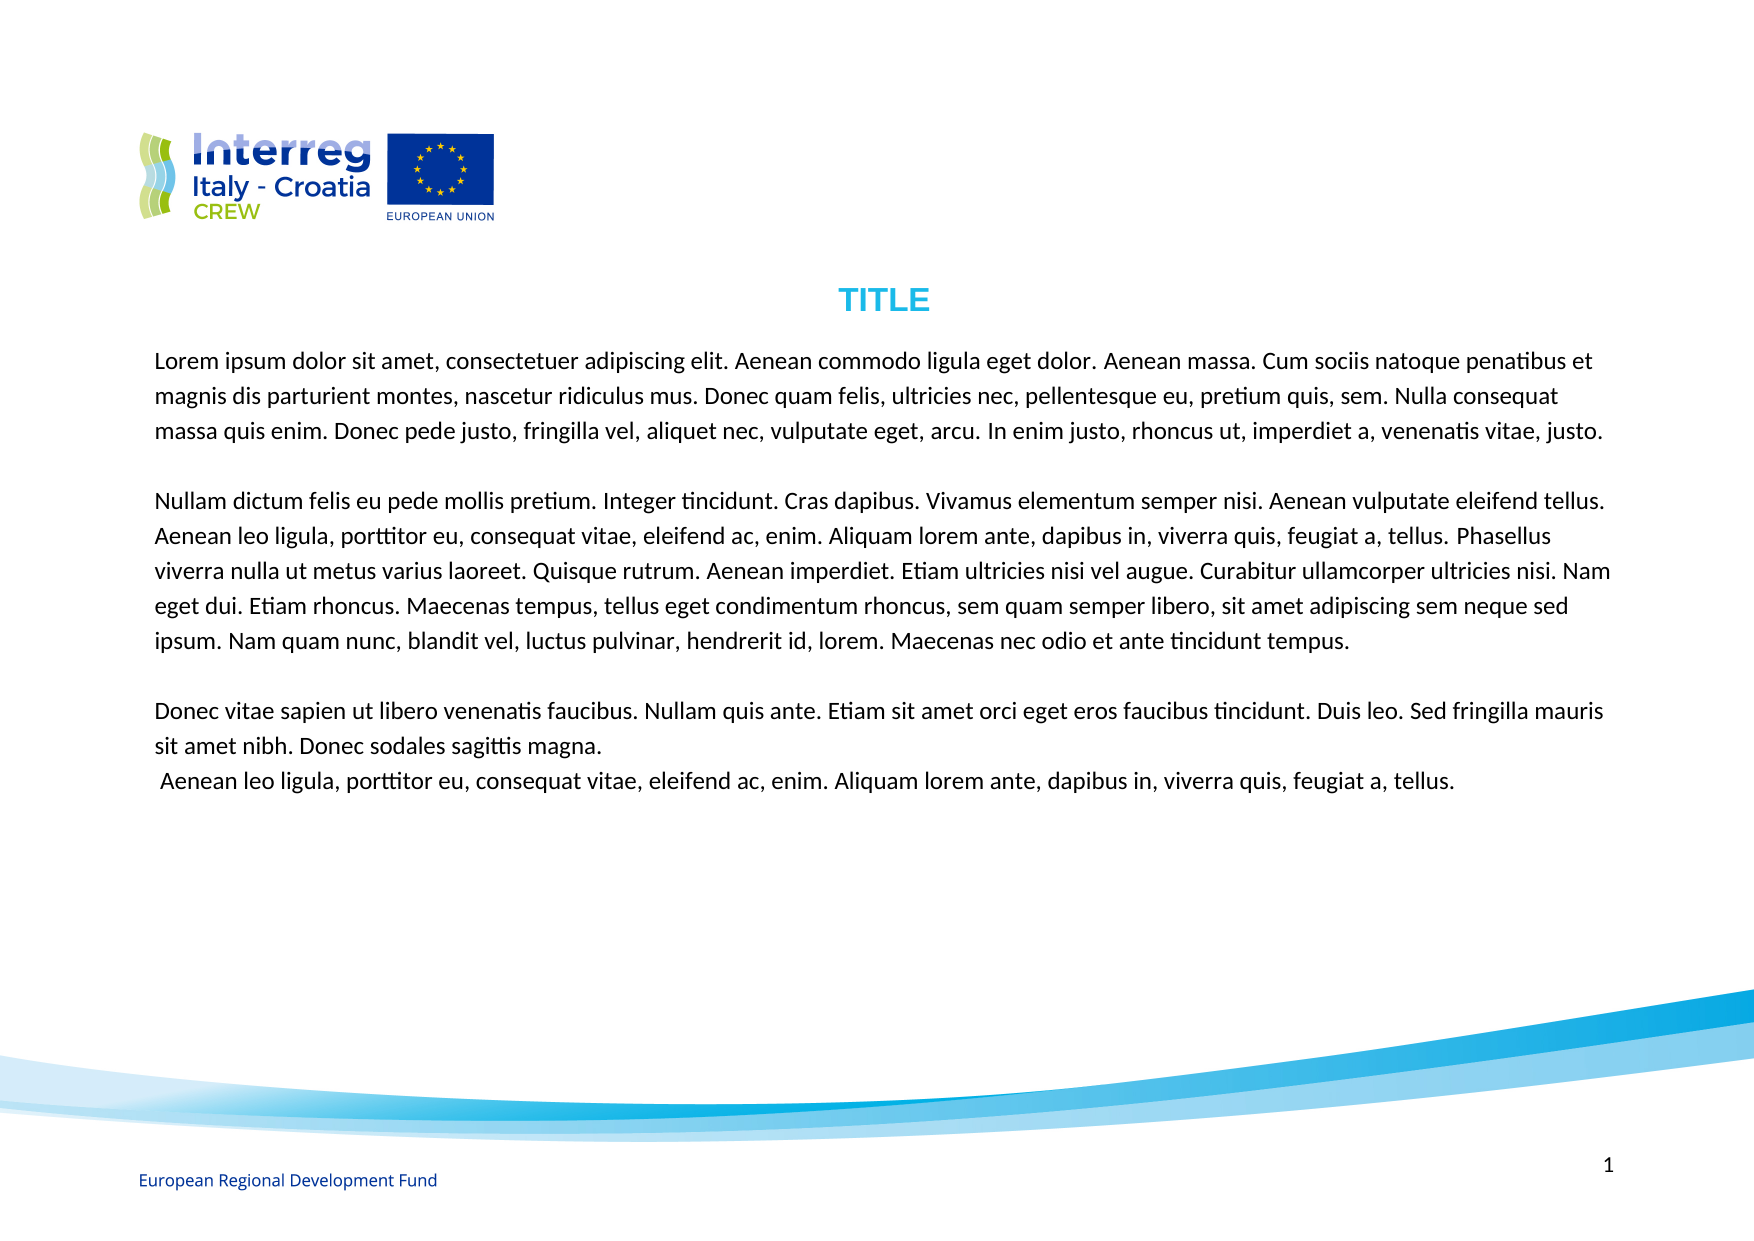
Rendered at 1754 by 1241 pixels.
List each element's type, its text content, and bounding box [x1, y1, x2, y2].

text TITLE [154, 280, 1614, 318]
text Lorem ipsum dolor sit amet, consectetuer adipiscing elit. Aenean commodo ligula eget dolor. Aenean massa. Cum sociis natoque penatibus et magnis dis parturient montes, nascetur ridiculus mus. Donec quam felis, ultricies nec, pellentesque eu, pretium quis, sem. Nulla consequat massa quis enim. Donec pede justo, fringilla vel, aliquet nec, vulputate eget, arcu. In enim justo, rhoncus ut, imperdiet a, venenatis vitae, justo. Nullam dictum felis eu pede mollis pretium. Integer tincidunt. Cras dapibus. Vivamus elementum semper nisi. Aenean vulputate eleifend tellus. Aenean leo ligula, porttitor eu, consequat vitae, eleifend ac, enim. Aliquam lorem ante, dapibus in, viverra quis, feugiat a, tellus. Phasellus viverra nulla ut metus varius laoreet. Quisque rutrum. Aenean imperdiet. Etiam ultricies nisi vel augue. Curabitur ullamcorper ultricies nisi. Nam eget dui. Etiam rhoncus. Maecenas tempus, tellus eget condimentum rhoncus, sem quam semper libero, sit amet adipiscing sem neque sed ipsum. Nam quam nunc, blandit vel, luctus pulvinar, hendrerit id, lorem. Maecenas nec odio et ante tincidunt tempus. Donec vitae sapien ut libero venenatis faucibus. Nullam quis ante. Etiam sit amet orci eget eros faucibus tincidunt. Duis leo. Sed fringilla mauris sit amet nibh. Donec sodales sagittis magna. Aenean leo ligula, porttitor eu, consequat vitae, eleifend ac, enim. Aliquam lorem ante, dapibus in, viverra quis, feugiat a, tellus. [154, 345, 1614, 796]
picture [0, 0, 1754, 1240]
